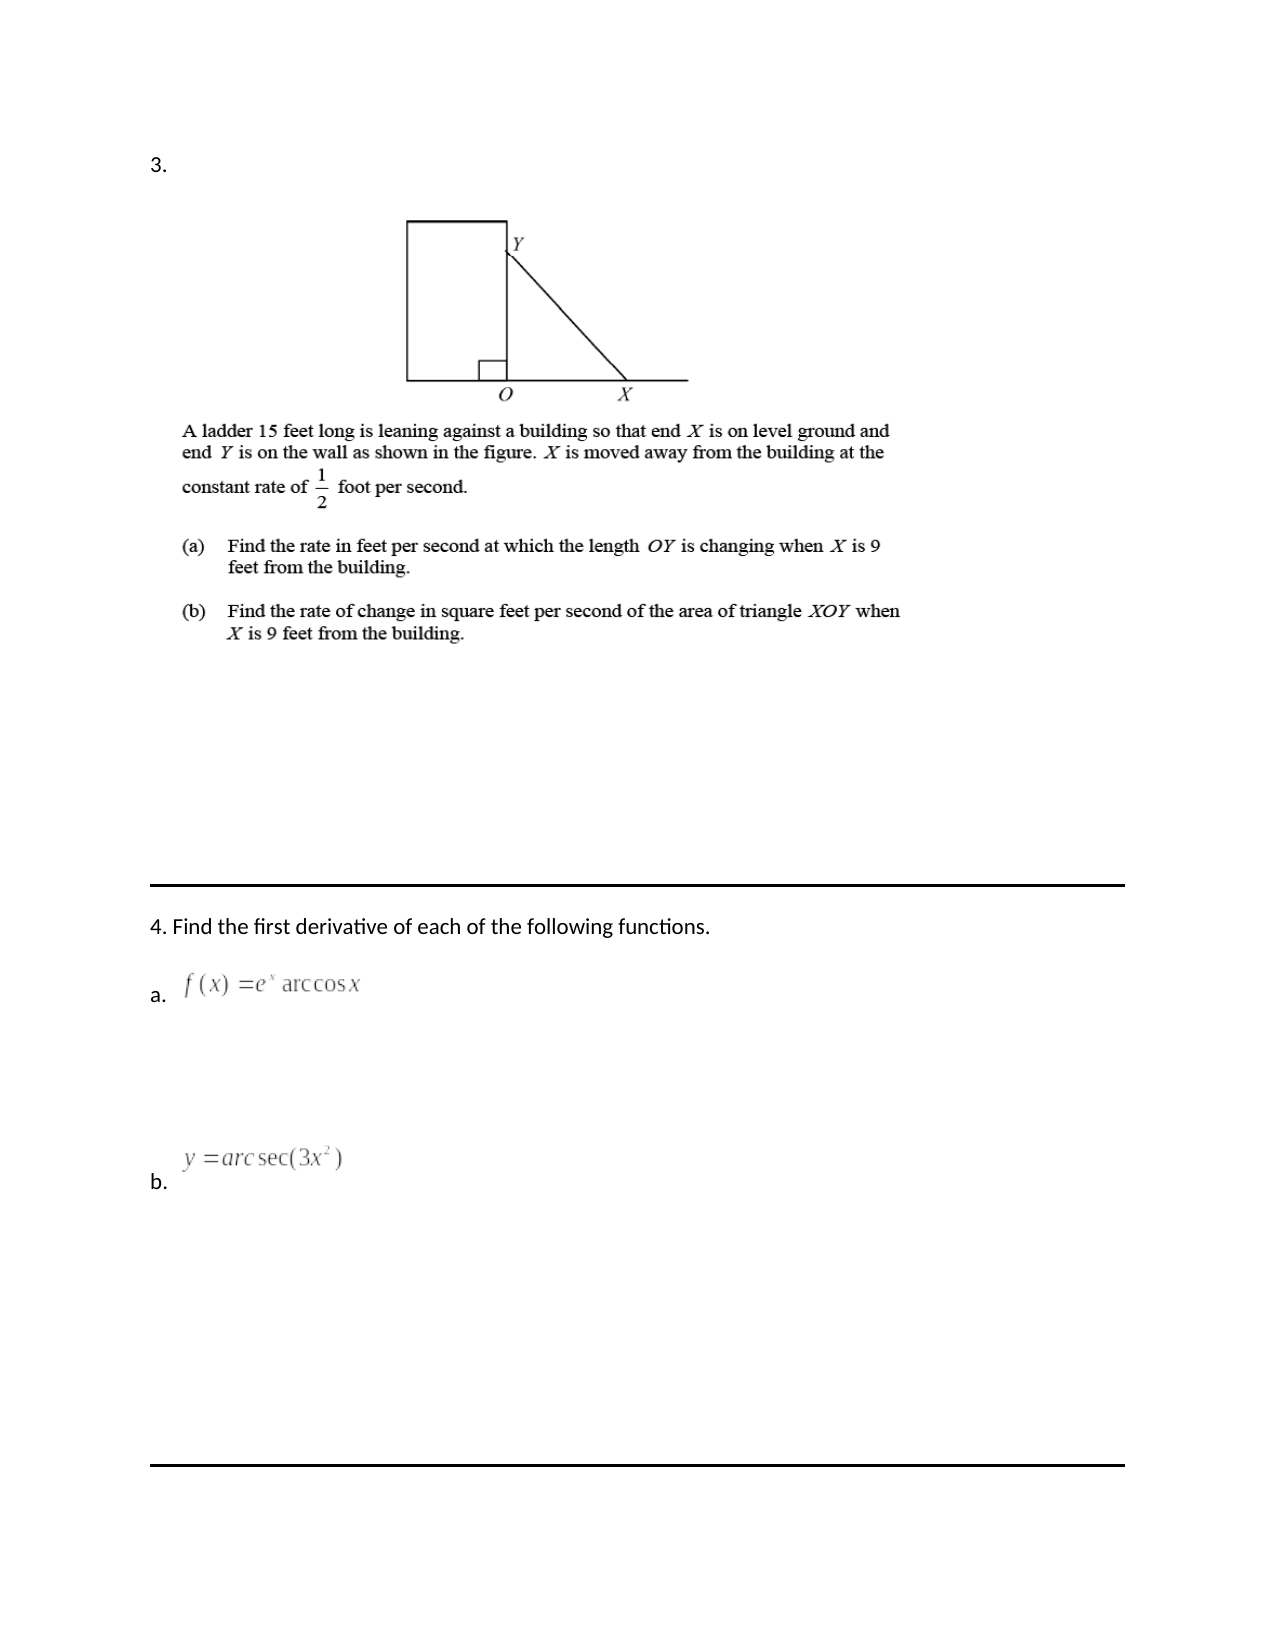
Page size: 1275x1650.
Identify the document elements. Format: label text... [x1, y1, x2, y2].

text a. [150, 965, 1125, 1008]
picture [150, 203, 943, 670]
text 3. [150, 150, 1125, 178]
text 4. Find the first derivative of each of the following functions. [150, 912, 1125, 940]
text b. [150, 1139, 1125, 1195]
